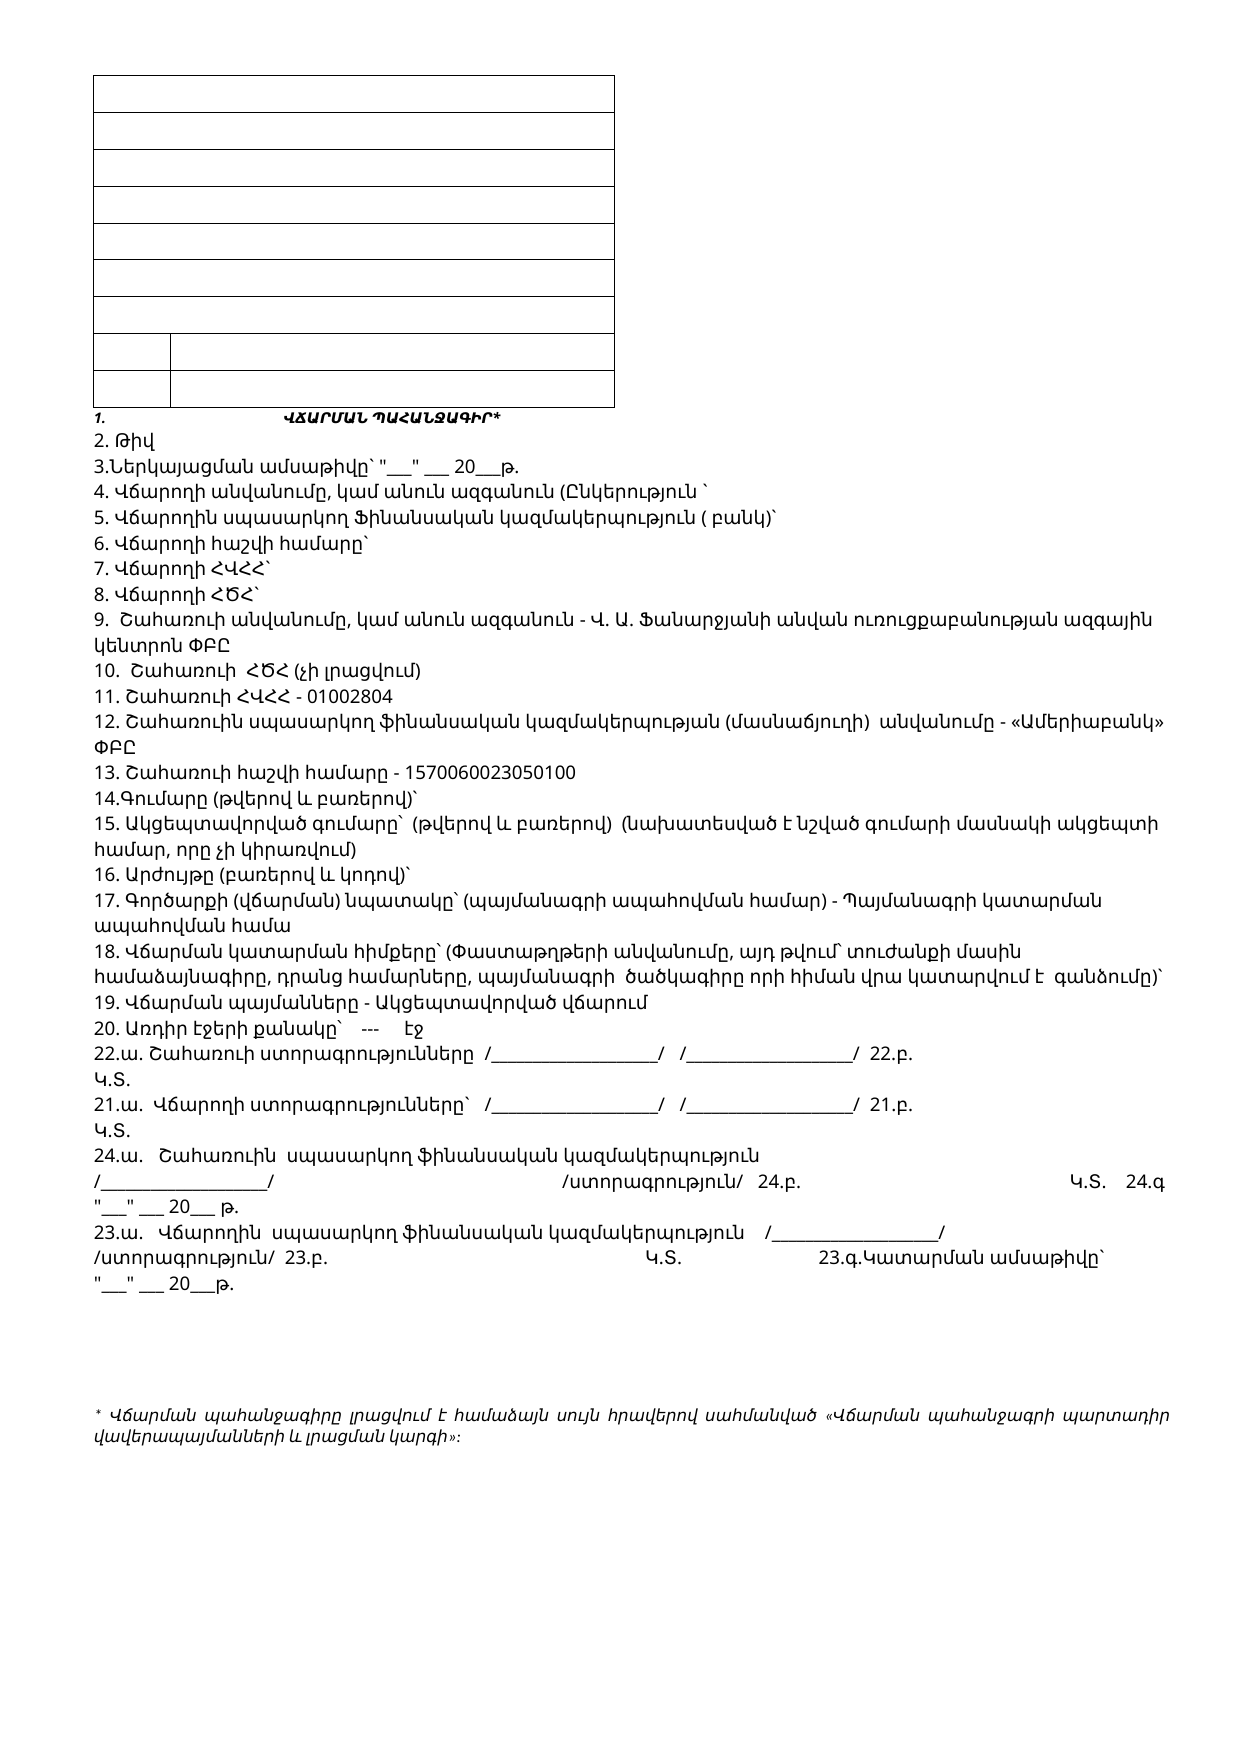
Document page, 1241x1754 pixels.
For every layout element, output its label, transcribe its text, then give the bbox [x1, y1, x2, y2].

text * Վճարման պահանջագիրը լրացվում է համաձայն սույն հրավերով սահմանված «Վճարման պահանջագրի պարտադիր վավերապայմանների և լրացման կարգի»: [94, 1406, 1171, 1446]
